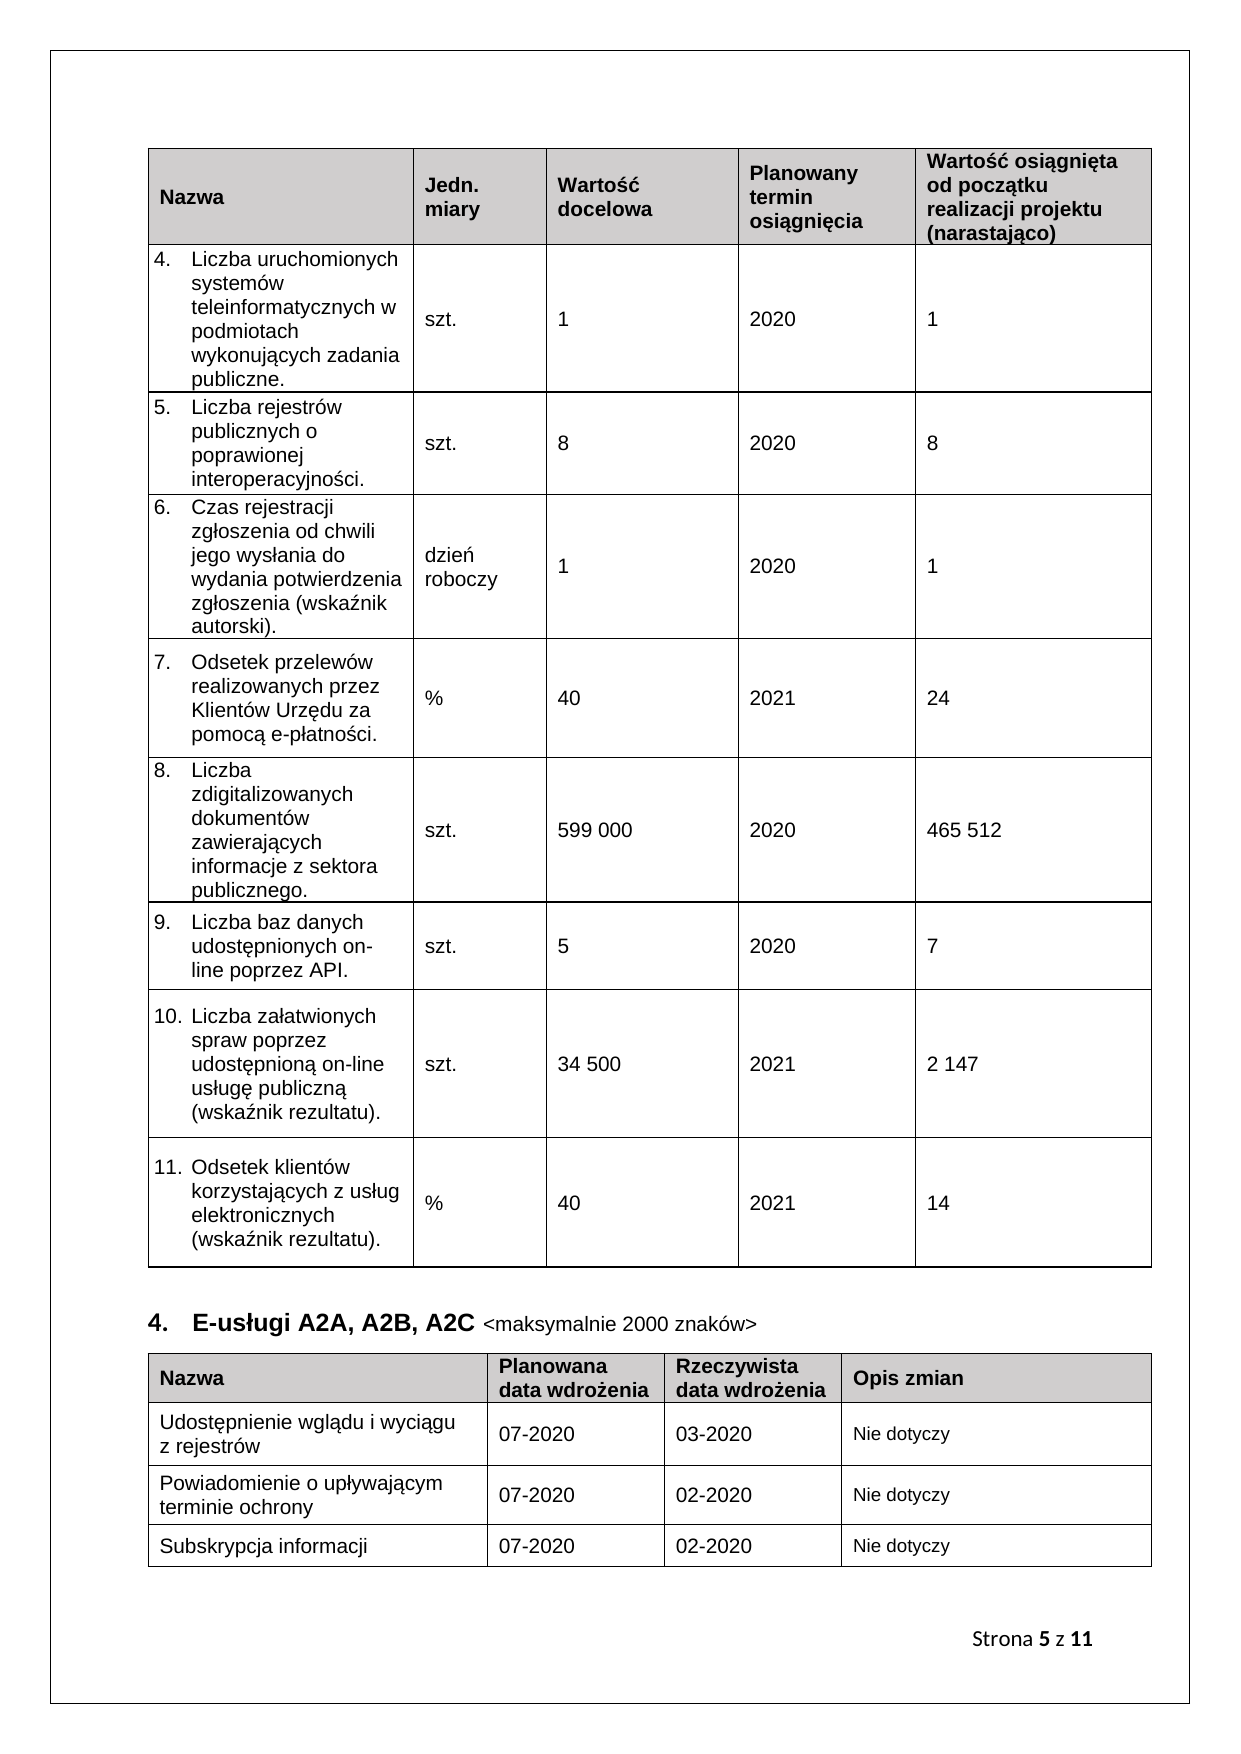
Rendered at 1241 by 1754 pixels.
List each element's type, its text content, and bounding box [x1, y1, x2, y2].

table_cell % [414, 639, 546, 757]
table_header Nazwa [149, 1354, 487, 1402]
table_cell Liczba uruchomionych systemów teleinformatycznych w podmiotach wykonujących zadania publiczne. [149, 245, 413, 391]
table_cell 1 [547, 495, 738, 638]
table_cell 2021 [739, 639, 915, 757]
table_cell Subskrypcja informacji [149, 1525, 487, 1566]
table_cell Liczba rejestrów publicznych o poprawionej interoperacyjności. [149, 393, 413, 493]
table_cell 2020 [739, 758, 915, 901]
table_cell 465 512 [916, 758, 1151, 901]
table_cell 1 [916, 245, 1151, 391]
table_cell Nie dotyczy [842, 1403, 1151, 1465]
table_cell szt. [414, 758, 546, 901]
table_header Wartość osiągnięta od początku realizacji projektu (narastająco) [916, 149, 1151, 244]
table_cell 599 000 [547, 758, 738, 901]
table_cell Liczba załatwionych spraw poprzez udostępnioną on-line usługę publiczną (wskaźnik rezultatu). [149, 990, 413, 1137]
table_cell 07-2020 [488, 1466, 664, 1524]
table_cell 34 500 [547, 990, 738, 1137]
table_cell Powiadomienie o upływającym terminie ochrony [149, 1466, 487, 1524]
table_cell % [414, 1138, 546, 1266]
table_cell 8 [916, 393, 1151, 493]
table_cell 07-2020 [488, 1525, 664, 1566]
table_cell 14 [916, 1138, 1151, 1266]
table_cell 5 [547, 903, 738, 989]
table_cell Liczba zdigitalizowanych dokumentów zawierających informacje z sektora publicznego. [149, 758, 413, 901]
table_cell Liczba baz danych udostępnionych on-line poprzez API. [149, 903, 413, 989]
table_cell 02-2020 [665, 1466, 841, 1524]
table_cell 2020 [739, 903, 915, 989]
table_cell Udostępnienie wglądu i wyciągu z rejestrów [149, 1403, 487, 1465]
table_cell 1 [547, 245, 738, 391]
table_header Nazwa [149, 149, 413, 244]
table_cell szt. [414, 903, 546, 989]
table_cell 2 147 [916, 990, 1151, 1137]
table_cell 8 [547, 393, 738, 493]
table_cell 2021 [739, 990, 915, 1137]
table_cell Nie dotyczy [842, 1525, 1151, 1566]
table_cell Odsetek klientów korzystających z usług elektronicznych (wskaźnik rezultatu). [149, 1138, 413, 1266]
table_cell Czas rejestracji zgłoszenia od chwili jego wysłania do wydania potwierdzenia zgłoszenia (wskaźnik autorski). [149, 495, 413, 638]
table_cell dzień roboczy [414, 495, 546, 638]
table_cell 2020 [739, 245, 915, 391]
table_cell 24 [916, 639, 1151, 757]
table_cell 7 [916, 903, 1151, 989]
table_cell Odsetek przelewów realizowanych przez Klientów Urzędu za pomocą e-płatności. [149, 639, 413, 757]
table_cell szt. [414, 393, 546, 493]
table_cell 03-2020 [665, 1403, 841, 1465]
table_cell 40 [547, 639, 738, 757]
table_header Wartość docelowa [547, 149, 738, 244]
subtitle E-usługi A2A, A2B, A2C <maksymalnie 2000 znaków> [148, 1305, 1093, 1338]
table_header Planowana data wdrożenia [488, 1354, 664, 1402]
table_cell 2021 [739, 1138, 915, 1266]
table_cell 40 [547, 1138, 738, 1266]
table_cell 02-2020 [665, 1525, 841, 1566]
table_header Opis zmian [842, 1354, 1151, 1402]
table_cell 2020 [739, 495, 915, 638]
table_header Jedn. miary [414, 149, 546, 244]
table_cell szt. [414, 990, 546, 1137]
table_cell szt. [414, 245, 546, 391]
table_cell 1 [916, 495, 1151, 638]
table_header Planowany termin osiągnięcia [739, 149, 915, 244]
table_header Rzeczywista data wdrożenia [665, 1354, 841, 1402]
table_cell 07-2020 [488, 1403, 664, 1465]
table_cell 2020 [739, 393, 915, 493]
table_cell Nie dotyczy [842, 1466, 1151, 1524]
